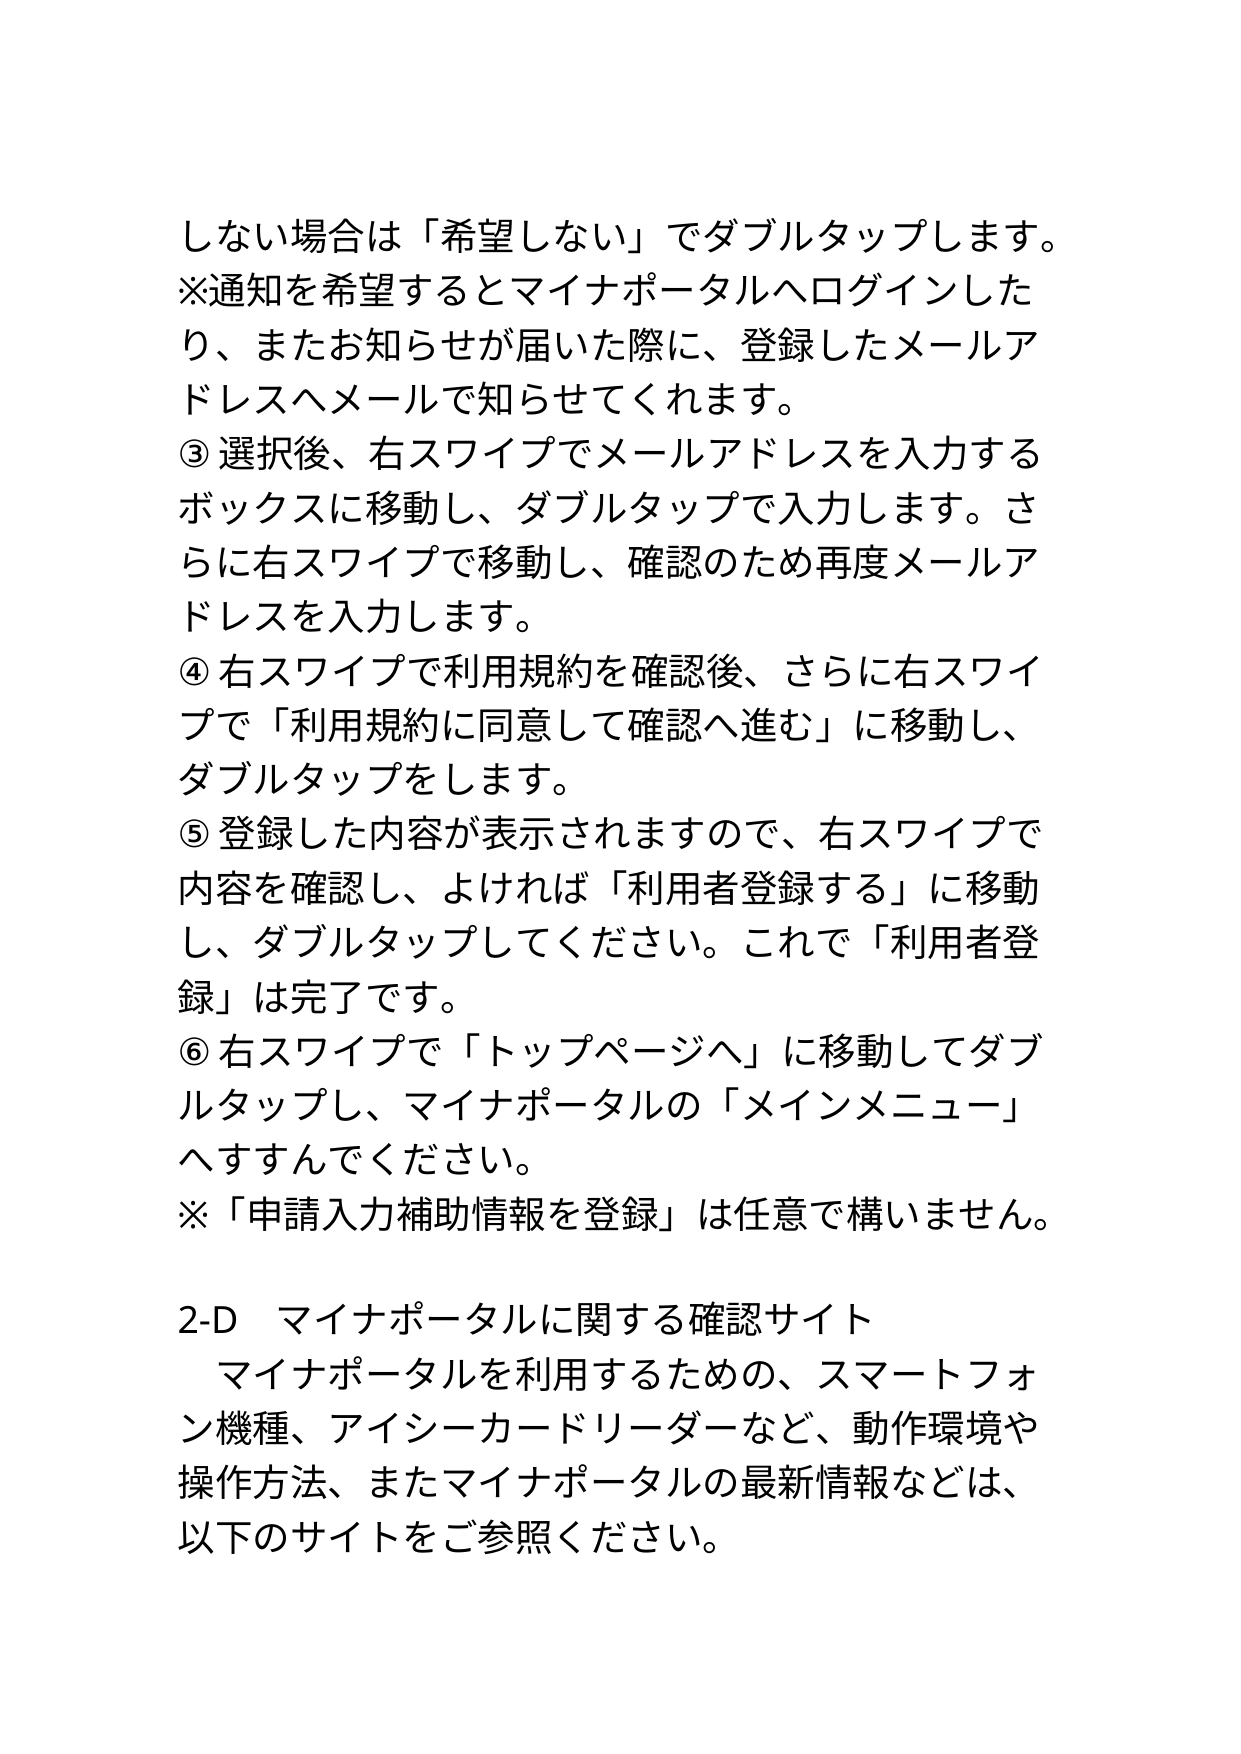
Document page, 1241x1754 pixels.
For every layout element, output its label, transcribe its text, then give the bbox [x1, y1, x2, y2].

text ④右スワイプで利用規約を確認後、さらに右スワイプで「利用規約に同意して確認へ進む」に移動し、ダブルタップをします。 [177, 641, 1063, 804]
text ③選択後、右スワイプでメールアドレスを入力するボックスに移動し、ダブルタップで入力します。さらに右スワイプで移動し、確認のため再度メールアドレスを入力します。 [177, 424, 1063, 641]
text ※通知を希望するとマイナポータルへログインしたり、またお知らせが届いた際に、登録したメールアドレスへメールで知らせてくれます。 [177, 261, 1063, 424]
text ※「申請入力補助情報を登録」は任意で構いません。 [177, 1185, 1063, 1239]
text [177, 207, 1063, 261]
text ⑥右スワイプで「トップページへ」に移動してダブルタップし、マイナポータルの「メインメニュー」へすすんでください。 [177, 1022, 1063, 1185]
text マイナポータルを利用するための、スマートフォン機種、アイシーカードリーダーなど、動作環境や操作方法、またマイナポータルの最新情報などは、以下のサイトをご参照ください。 [177, 1345, 1063, 1562]
text 2-D マイナポータルに関する確認サイト [177, 1290, 1063, 1345]
text ⑤登録した内容が表示されますので、右スワイプで内容を確認し、よければ「利用者登録する」に移動し、ダブルタップしてください。これで「利用者登録」は完了です。 [177, 804, 1063, 1022]
